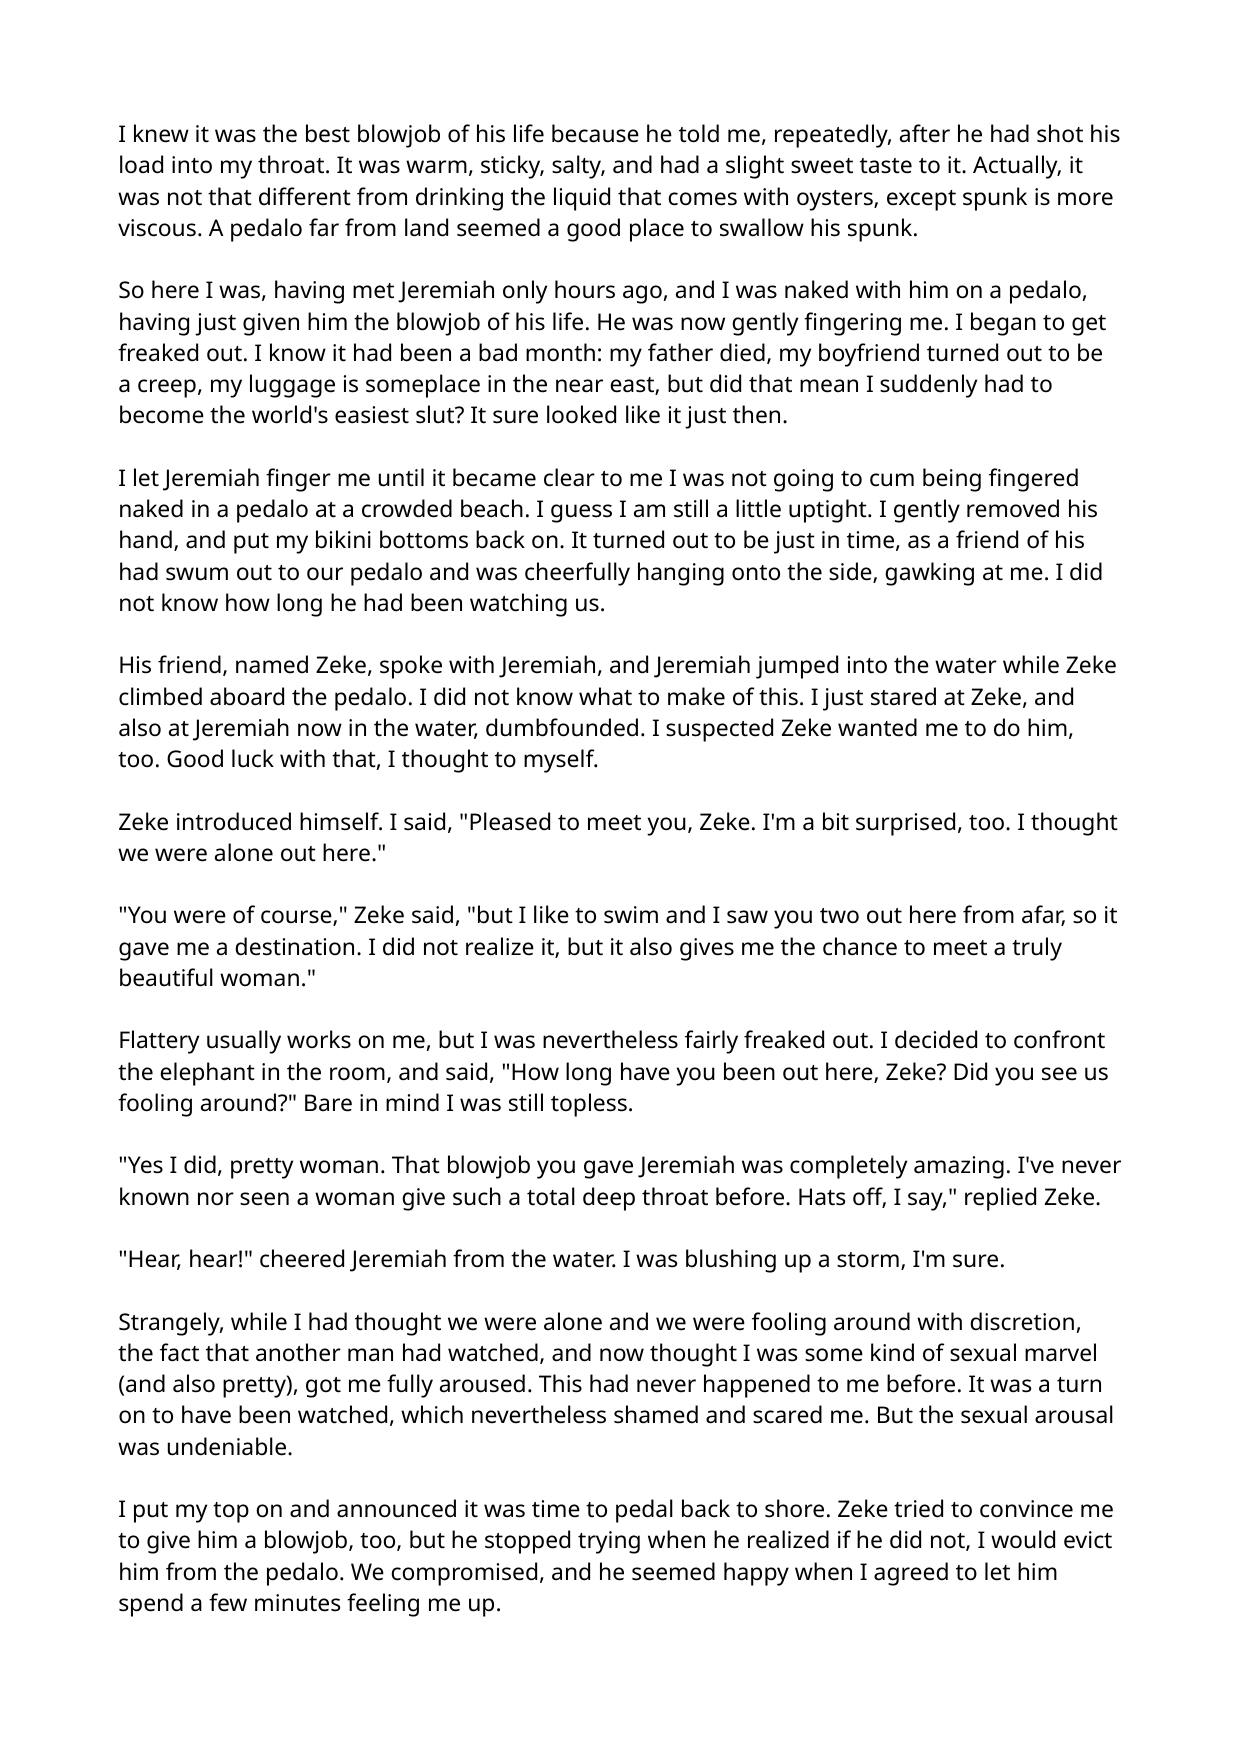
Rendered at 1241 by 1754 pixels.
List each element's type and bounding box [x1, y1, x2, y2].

text [118, 118, 1122, 1618]
